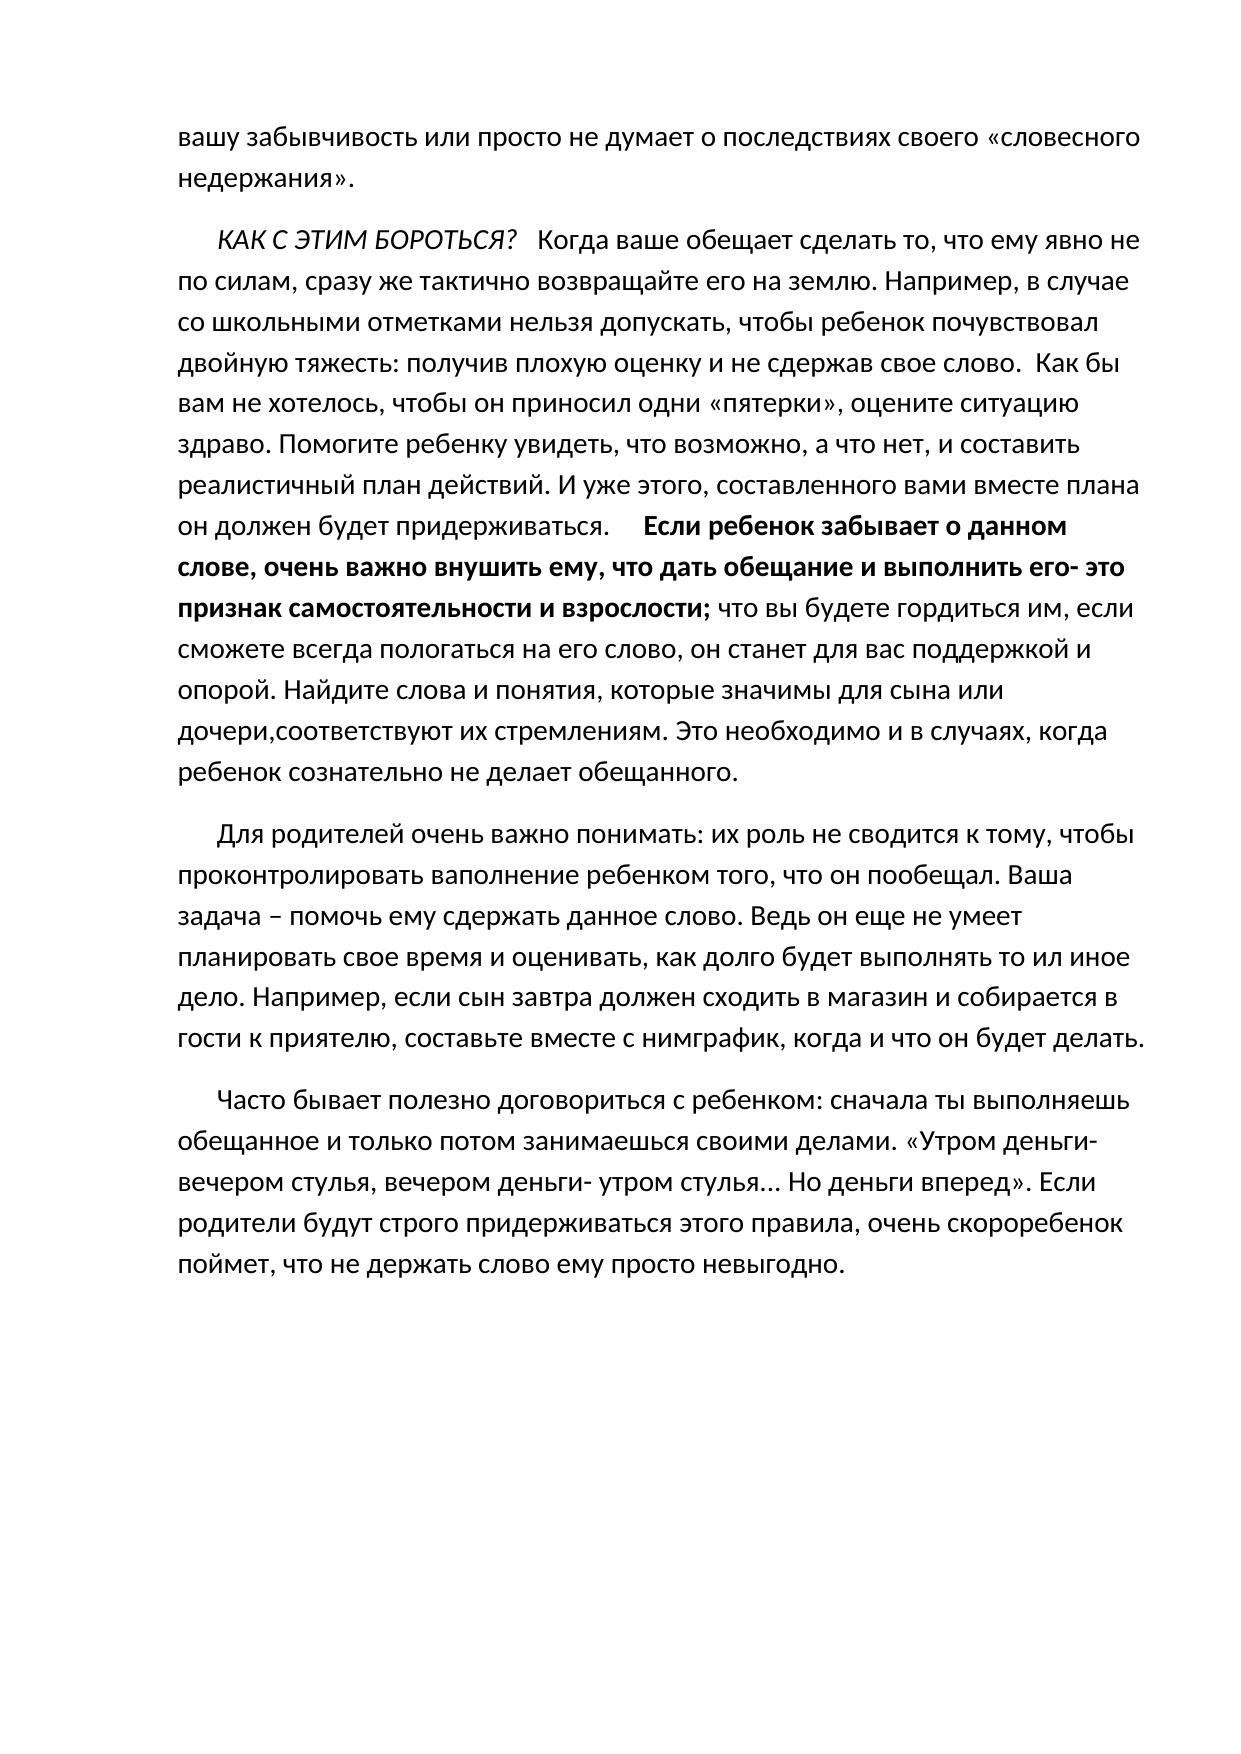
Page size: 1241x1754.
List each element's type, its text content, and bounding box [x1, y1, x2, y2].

text КАК С ЭТИМ БОРОТЬСЯ? Когда ваше обещает сделать то, что ему явно не по силам, сразу же тактично возвращайте его на землю. Например, в случае со школьными отметками нельзя допускать, чтобы ребенок почувствовал двойную тяжесть: получив плохую оценку и не сдержав свое слово. Как бы вам не хотелось, чтобы он приносил одни «пятерки», оцените ситуацию здраво. Помогите ребенку увидеть, что возможно, а что нет, и составить реалистичный план действий. И уже этого, составленного вами вместе плана он должен будет придерживаться. Если ребенок забывает о данном слове, очень важно внушить ему, что дать обещание и выполнить его- это признак самостоятельности и взрослости; что вы будете гордиться им, если сможете всегда пологаться на его слово, он станет для вас поддержкой и опорой. Найдите слова и понятия, которые значимы для сына или дочери,соответствуют их стремлениям. Это необходимо и в случаях, когда ребенок сознательно не делает обещанного. [177, 221, 1152, 789]
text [177, 118, 1152, 195]
text Для родителей очень важно понимать: их роль не сводится к тому, чтобы проконтролировать ваполнение ребенком того, что он пообещал. Ваша задача – помочь ему сдержать данное слово. Ведь он еще не умеет планировать свое время и оценивать, как долго будет выполнять то ил иное дело. Например, если сын завтра должен сходить в магазин и собирается в гости к приятелю, составьте вместе с нимграфик, когда и что он будет делать. [177, 815, 1152, 1055]
text Часто бывает полезно договориться с ребенком: сначала ты выполняешь обещанное и только потом занимаешься своими делами. «Утром деньги- вечером стулья, вечером деньги- утром стулья... Но деньги вперед». Если родители будут строго придерживаться этого правила, очень скороребенок поймет, что не держать слово ему просто невыгодно. [177, 1081, 1152, 1281]
